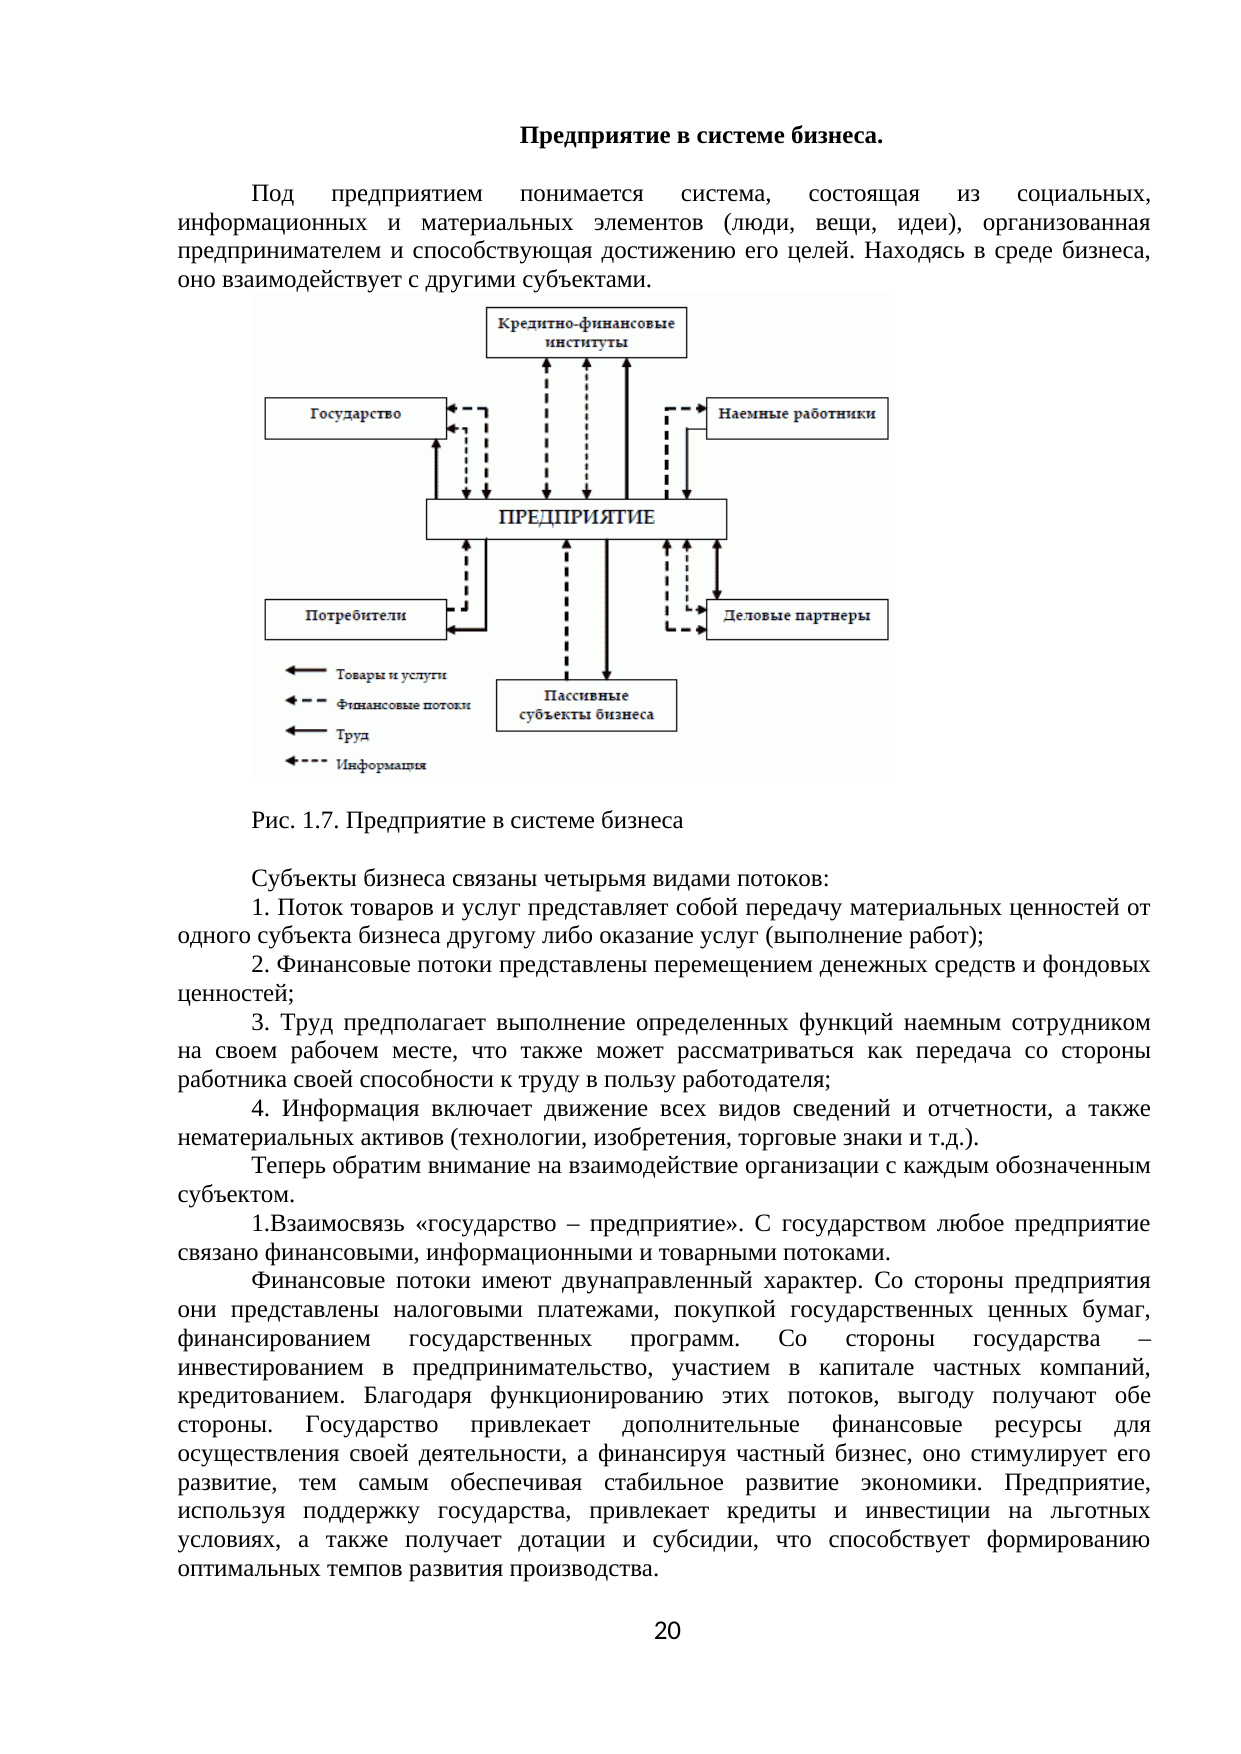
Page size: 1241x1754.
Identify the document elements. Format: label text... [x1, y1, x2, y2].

text 2. Финансовые потоки представлены перемещением денежных средств и фондовых ценностей; [177, 949, 1152, 1007]
text 1. Поток товаров и услуг представляет собой передачу материальных ценностей от одного субъекта бизнеса другому либо оказание услуг (выполнение работ); [177, 892, 1152, 949]
picture [251, 293, 895, 777]
text 3. Труд предполагает выполнение определенных функций наемным сотрудником на своем рабочем месте, что также может рассматриваться как передача со стороны работника своей способности к труду в пользу работодателя; [177, 1007, 1152, 1093]
text 1.Взаимосвязь «государство – предприятие». С государством любое предприятие связано финансовыми, информационными и товарными потоками. [177, 1208, 1152, 1266]
text Субъекты бизнеса связаны четырьмя видами потоков: [177, 863, 1152, 892]
text 4. Информация включает движение всех видов сведений и отчетности, а также нематериальных активов (технологии, изобретения, торговые знаки и т.д.). [177, 1093, 1152, 1151]
text Теперь обратим внимание на взаимодействие организации с каждым обозначенным субъектом. [177, 1151, 1152, 1208]
text Финансовые потоки имеют двунаправленный характер. Со стороны предприятия они представлены налоговыми платежами, покупкой государственных ценных бумаг, финансированием государственных программ. Со стороны государства – инвестированием в предпринимательство, участием в капитале частных компаний, кредитованием. Благодаря функционированию этих потоков, выгоду получают обе стороны. Государство привлекает дополнительные финансовые ресурсы для осуществления своей деятельности, а финансируя частный бизнес, оно стимулирует его развитие, тем самым обеспечивая стабильное развитие экономики. Предприятие, используя поддержку государства, привлекает кредиты и инвестиции на льготных условиях, а также получает дотации и субсидии, что способствует формированию оптимальных темпов развития производства. [177, 1266, 1152, 1582]
text Под предприятием понимается система, состоящая из социальных, информационных и материальных элементов (люди, вещи, идеи), организованная предпринимателем и способствующая достижению его целей. Находясь в среде бизнеса, оно взаимодействует с другими субъектами. [177, 178, 1152, 293]
text Предприятие в системе бизнеса. [177, 121, 1152, 149]
text Рис. 1.7. Предприятие в системе бизнеса [177, 806, 1152, 834]
